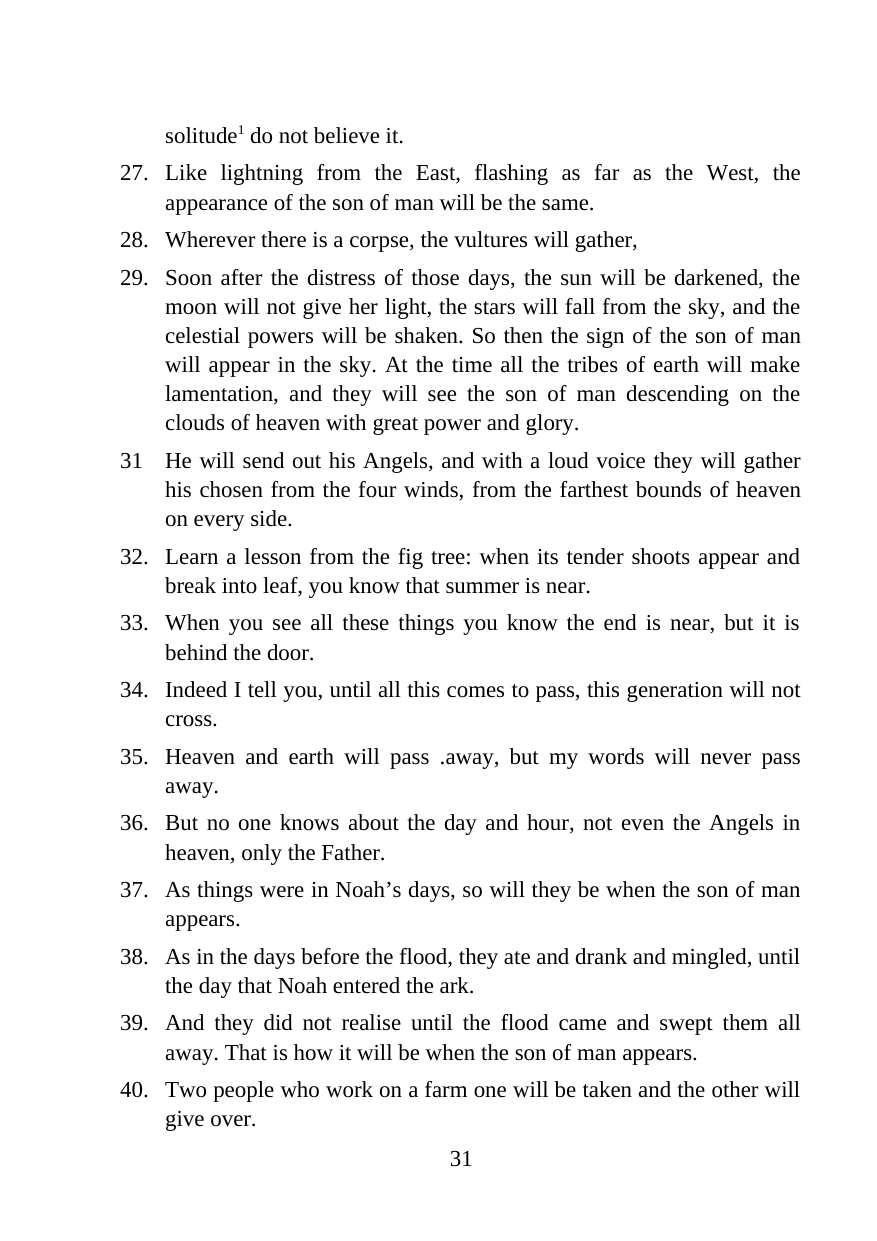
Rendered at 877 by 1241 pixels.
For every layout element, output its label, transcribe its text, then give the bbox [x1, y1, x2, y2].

text 28. Wherever there is a corpse, the vultures will gather, [120, 224, 802, 253]
text 40. Two people who work on a farm one will be taken and the other will give over. [120, 1074, 802, 1132]
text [120, 120, 802, 149]
text 27. Like lightning from the East, flashing as far as the West, the appearance of the son of man will be the same. [120, 157, 802, 216]
text 32. Learn a lesson from the fig tree: when its tender shoots appear and break into leaf, you know that summer is near. [120, 541, 802, 599]
text 36. But no one knows about the day and hour, not even the Angels in heaven, only the Father. [120, 807, 802, 866]
text 34. Indeed I tell you, until all this comes to pass, this generation will not cross. [120, 674, 802, 732]
text 31 He will send out his Angels, and with a loud voice they will gather his chosen from the four winds, from the farthest bounds of heaven on every side. [120, 445, 802, 532]
text 39. And they did not realise until the flood came and swept them all away. That is how it will be when the son of man appears. [120, 1007, 802, 1066]
text 35. Heaven and earth will pass .away, but my words will never pass away. [120, 741, 802, 799]
text 37. As things were in Noah’s days, so will they be when the son of man appears. [120, 874, 802, 932]
text 38. As in the days before the flood, they ate and drank and mingled, until the day that Noah entered the ark. [120, 941, 802, 999]
text 33. When you see all these things you know the end is near, but it is behind the door. [120, 607, 802, 666]
text 29. Soon after the distress of those days, the sun will be darkened, the moon will not give her light, the stars will fall from the sky, and the celestial powers will be shaken. So then the sign of the son of man will appear in the sky. At the time all the tribes of earth will make lamentation, and they will see the son of man descending on the clouds of heaven with great power and glory. [120, 262, 802, 437]
